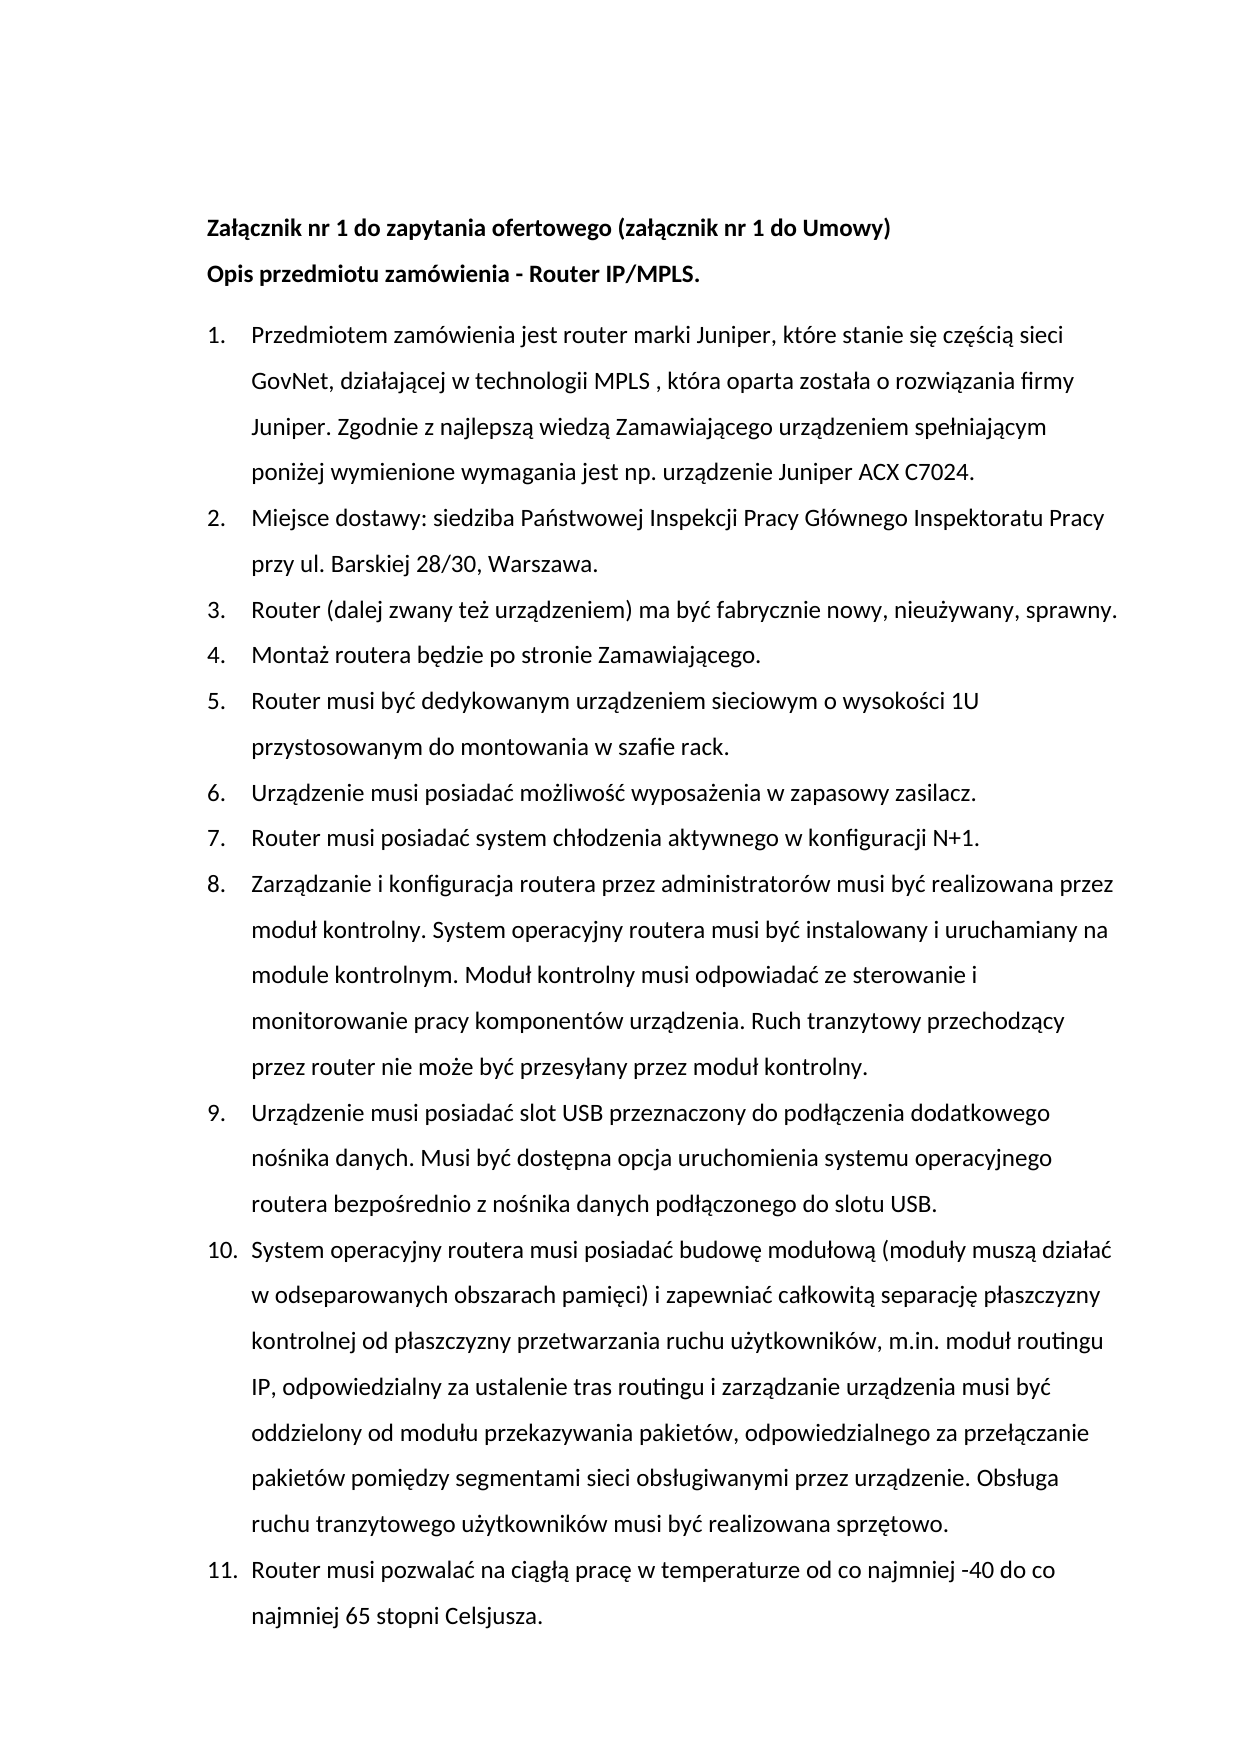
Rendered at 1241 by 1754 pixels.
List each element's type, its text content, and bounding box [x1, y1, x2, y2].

text Opis przedmiotu zamówienia - Router IP/MPLS. [207, 258, 1122, 289]
list System operacyjny routera musi posiadać budowę modułową (moduły muszą działać w odseparowanych obszarach pamięci) i zapewniać całkowitą separację płaszczyzny kontrolnej od płaszczyzny przetwarzania ruchu użytkowników, m.in. moduł routingu IP, odpowiedzialny za ustalenie tras routingu i zarządzanie urządzenia musi być oddzielony od modułu przekazywania pakietów, odpowiedzialnego za przełączanie pakietów pomiędzy segmentami sieci obsługiwanymi przez urządzenie. Obsługa ruchu tranzytowego użytkowników musi być realizowana sprzętowo. [207, 1234, 1122, 1539]
list Przedmiotem zamówienia jest router marki Juniper, które stanie się częścią sieci GovNet, działającej w technologii MPLS , która oparta została o rozwiązania firmy Juniper. Zgodnie z najlepszą wiedzą Zamawiającego urządzeniem spełniającym poniżej wymienione wymagania jest np. urządzenie Juniper ACX C7024. [207, 319, 1122, 487]
list Miejsce dostawy: siedziba Państwowej Inspekcji Pracy Głównego Inspektoratu Pracy przy ul. Barskiej 28/30, Warszawa. [207, 502, 1122, 578]
list Montaż routera będzie po stronie Zamawiającego. [207, 639, 1122, 670]
list Urządzenie musi posiadać możliwość wyposażenia w zapasowy zasilacz. [207, 777, 1122, 807]
list Urządzenie musi posiadać slot USB przeznaczony do podłączenia dodatkowego nośnika danych. Musi być dostępna opcja uruchomienia systemu operacyjnego routera bezpośrednio z nośnika danych podłączonego do slotu USB. [207, 1097, 1122, 1219]
list Router musi posiadać system chłodzenia aktywnego w konfiguracji N+1. [207, 822, 1122, 853]
list Router (dalej zwany też urządzeniem) ma być fabrycznie nowy, nieużywany, sprawny. [207, 594, 1122, 624]
subtitle Załącznik nr 1 do zapytania ofertowego (załącznik nr 1 do Umowy) [207, 213, 1122, 243]
list Zarządzanie i konfiguracja routera przez administratorów musi być realizowana przez moduł kontrolny. System operacyjny routera musi być instalowany i uruchamiany na module kontrolnym. Moduł kontrolny musi odpowiadać ze sterowanie i monitorowanie pracy komponentów urządzenia. Ruch tranzytowy przechodzący przez router nie może być przesyłany przez moduł kontrolny. [207, 868, 1122, 1082]
list Router musi pozwalać na ciągłą pracę w temperaturze od co najmniej -40 do co najmniej 65 stopni Celsjusza. [207, 1554, 1122, 1630]
list Router musi być dedykowanym urządzeniem sieciowym o wysokości 1U przystosowanym do montowania w szafie rack. [207, 685, 1122, 761]
